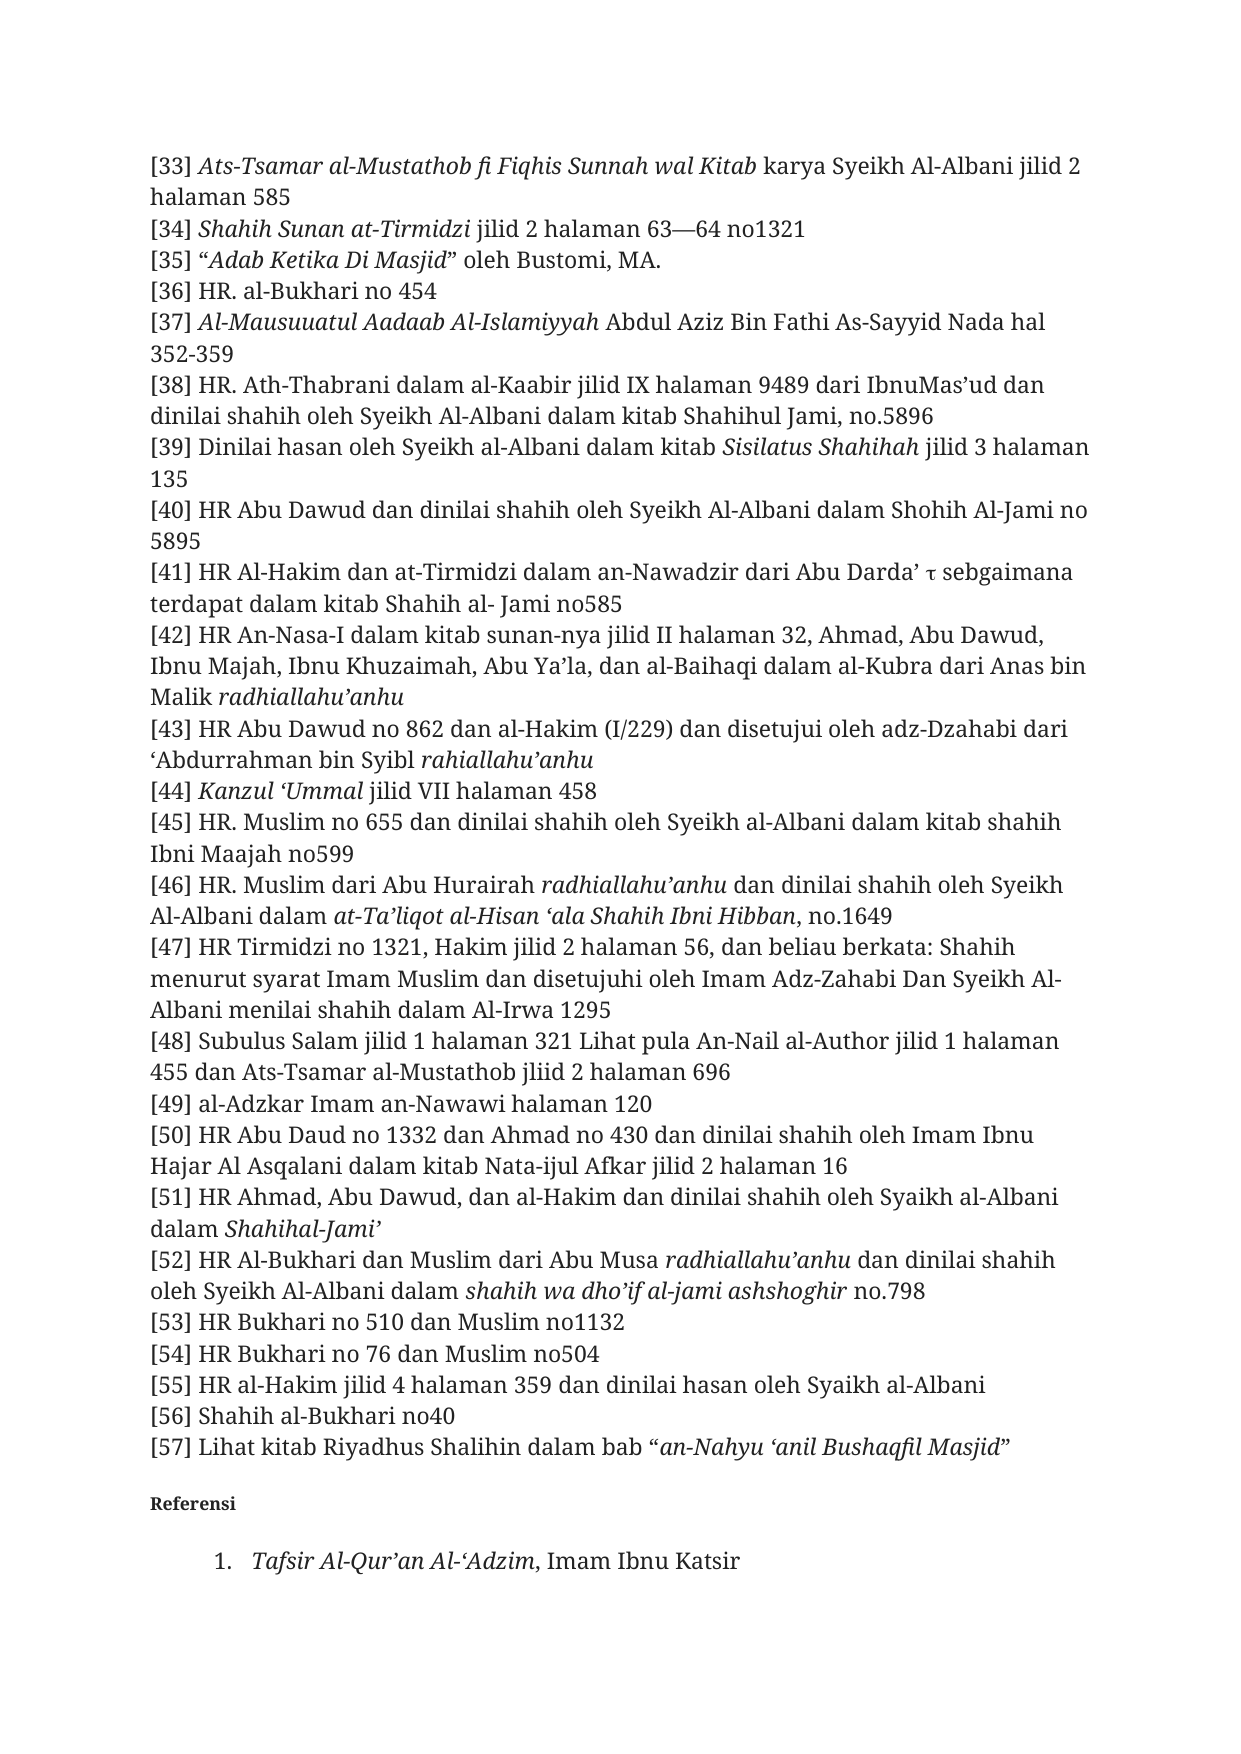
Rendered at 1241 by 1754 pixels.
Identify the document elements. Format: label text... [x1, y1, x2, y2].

text Referensi [150, 1492, 1090, 1516]
list Tafsir Al-Qur’an Al-‘Adzim, Imam Ibnu Katsir [214, 1545, 1090, 1576]
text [150, 150, 1090, 1462]
